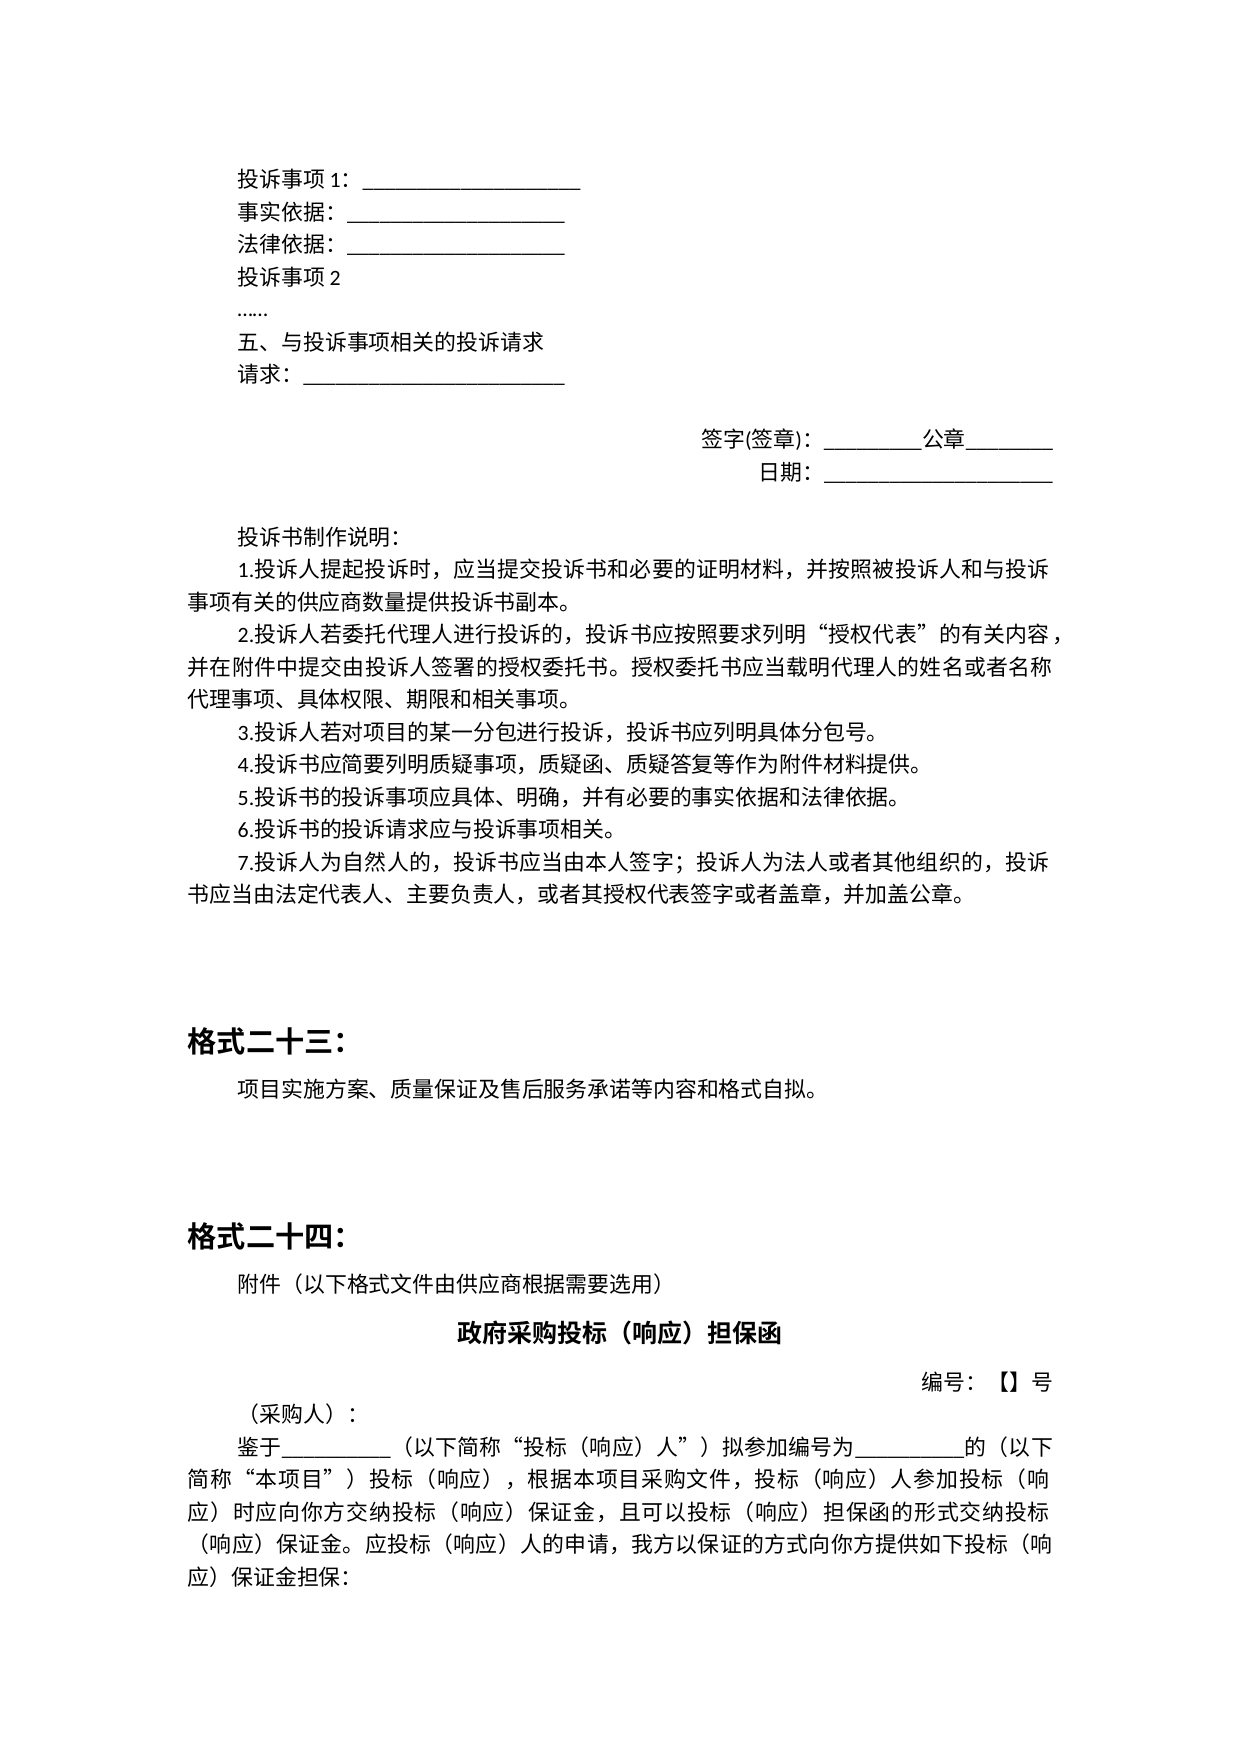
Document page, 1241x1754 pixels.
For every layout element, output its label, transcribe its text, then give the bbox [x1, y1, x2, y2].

text 7.投诉人为自然人的，投诉书应当由本人签字；投诉人为法人或者其他组织的，投诉书应当由法定代表人、主要负责人，或者其授权代表签字或者盖章，并加盖公章。 [187, 844, 1053, 909]
text 1.投诉人提起投诉时，应当提交投诉书和必要的证明材料，并按照被投诉人和与投诉事项有关的供应商数量提供投诉书副本。 [187, 552, 1053, 617]
text 政府采购投标（响应）担保函 [187, 1299, 1053, 1364]
text 格式二十三： [187, 1007, 1053, 1072]
text 事实依据：____________________ [187, 194, 1053, 227]
text 日期：_____________________ [187, 454, 1053, 487]
text 5.投诉书的投诉事项应具体、明确，并有必要的事实依据和法律依据。 [187, 779, 1053, 812]
text 投诉书制作说明： [187, 519, 1053, 552]
text …… [187, 292, 1053, 324]
text 五、与投诉事项相关的投诉请求 [187, 324, 1053, 357]
text 编号：【】号 [187, 1364, 1053, 1397]
text 2.投诉人若委托代理人进行投诉的，投诉书应按照要求列明“授权代表”的有关内容，并在附件中提交由投诉人签署的授权委托书。授权委托书应当载明代理人的姓名或者名称、代理事项、具体权限、期限和相关事项。 [187, 617, 1053, 714]
text 法律依据：____________________ [187, 227, 1053, 259]
text 投诉事项1：____________________ [187, 162, 1053, 194]
text 6.投诉书的投诉请求应与投诉事项相关。 [187, 812, 1053, 844]
text 请求：________________________ [187, 357, 1053, 389]
text 格式二十四： [187, 1202, 1053, 1267]
text 投诉事项2 [187, 259, 1053, 292]
text 3.投诉人若对项目的某一分包进行投诉，投诉书应列明具体分包号。 [187, 714, 1053, 747]
text 附件（以下格式文件由供应商根据需要选用） [187, 1267, 1053, 1299]
text 项目实施方案、质量保证及售后服务承诺等内容和格式自拟。 [187, 1072, 1053, 1104]
text 鉴于__________（以下简称“投标（响应）人”）拟参加编号为__________的（以下简称“本项目”）投标（响应），根据本项目采购文件，投标（响应）人参加投标（响应）时应向你方交纳投标（响应）保证金，且可以投标（响应）担保函的形式交纳投标（响应）保证金。应投标（响应）人的申请，我方以保证的方式向你方提供如下投标（响应）保证金担保： [187, 1429, 1053, 1592]
text 4.投诉书应简要列明质疑事项，质疑函、质疑答复等作为附件材料提供。 [187, 747, 1053, 779]
text 签字(签章)：_________公章________ [187, 422, 1053, 454]
text （采购人）： [187, 1397, 1053, 1429]
